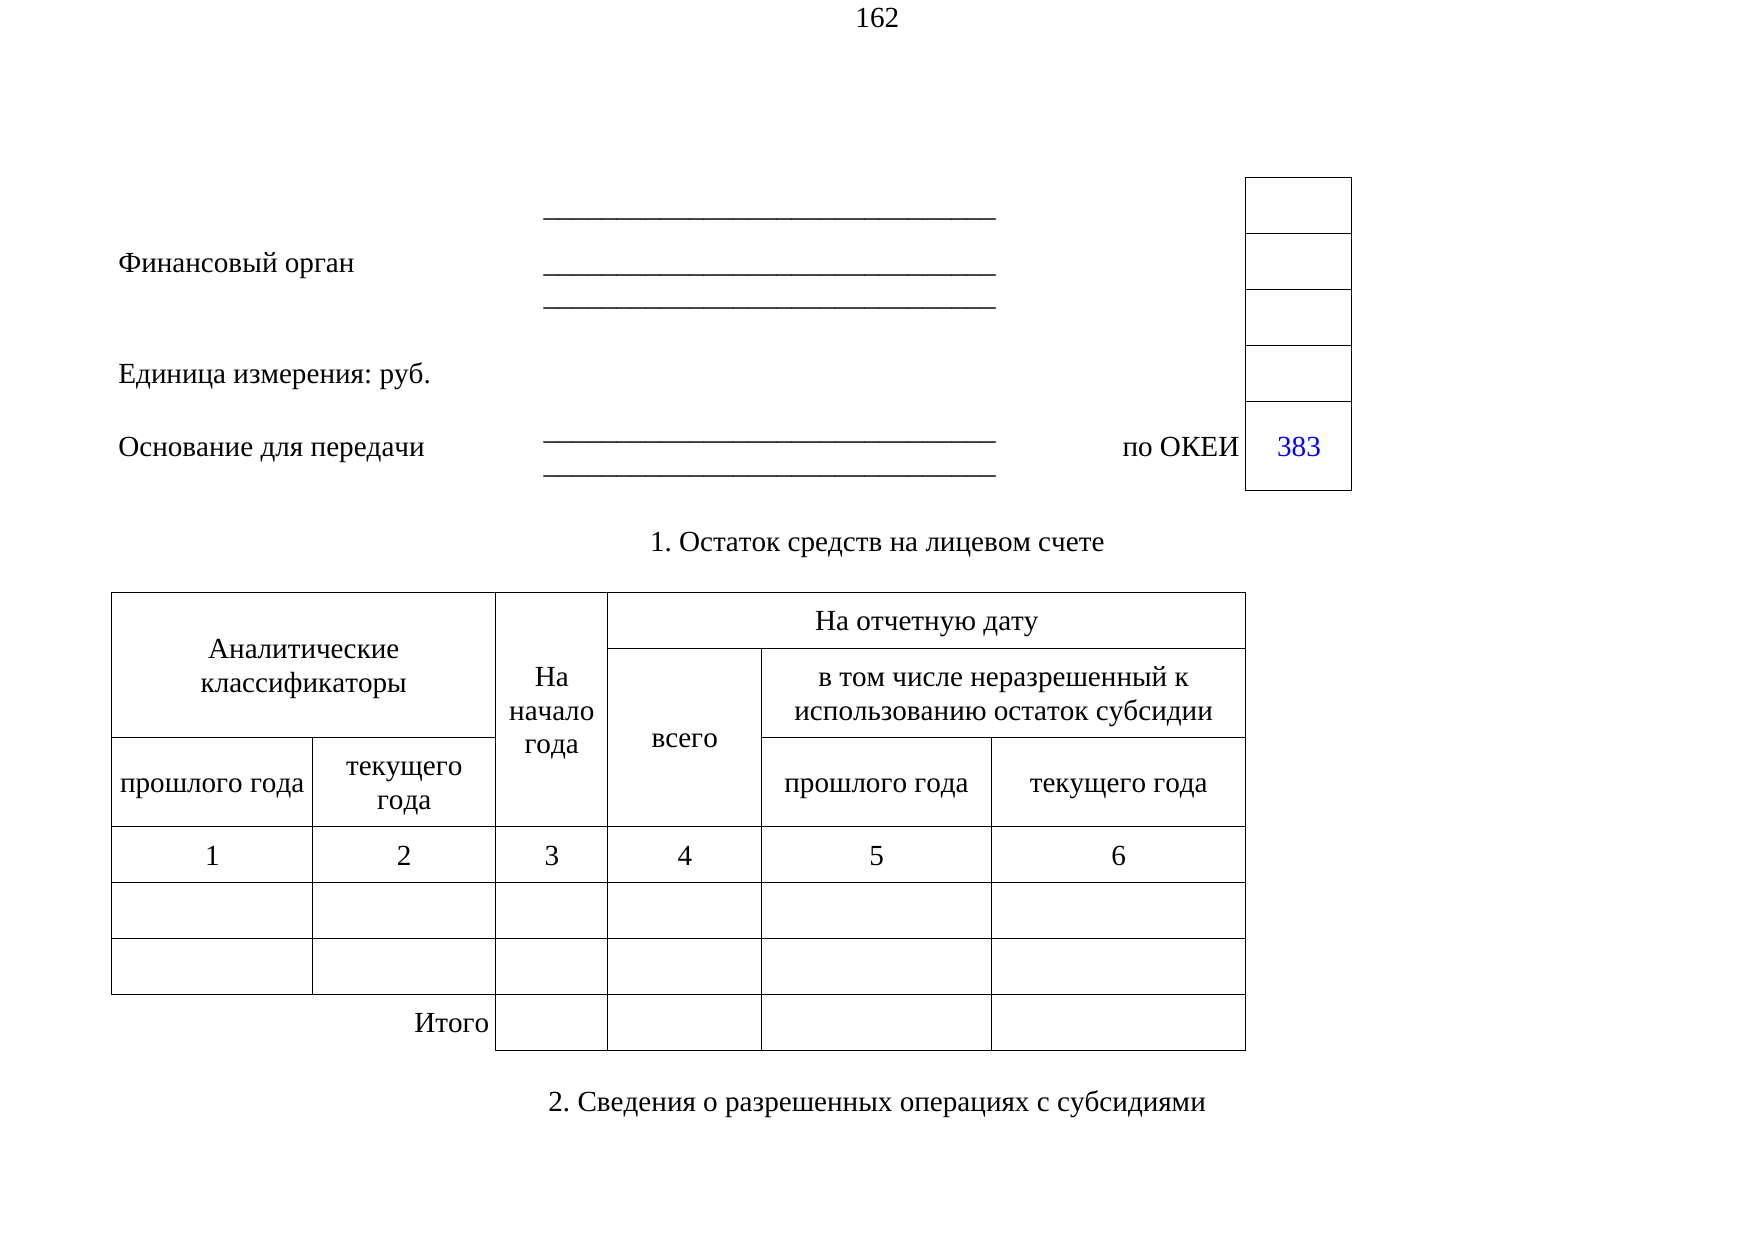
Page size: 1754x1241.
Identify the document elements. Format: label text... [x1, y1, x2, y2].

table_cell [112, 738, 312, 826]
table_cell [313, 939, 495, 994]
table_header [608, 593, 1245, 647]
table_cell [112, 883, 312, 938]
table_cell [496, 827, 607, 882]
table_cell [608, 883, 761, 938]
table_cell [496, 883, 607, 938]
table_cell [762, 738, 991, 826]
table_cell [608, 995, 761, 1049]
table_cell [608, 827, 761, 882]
text 2. Сведения о разрешенных операциях с субсидиями [118, 1084, 1636, 1118]
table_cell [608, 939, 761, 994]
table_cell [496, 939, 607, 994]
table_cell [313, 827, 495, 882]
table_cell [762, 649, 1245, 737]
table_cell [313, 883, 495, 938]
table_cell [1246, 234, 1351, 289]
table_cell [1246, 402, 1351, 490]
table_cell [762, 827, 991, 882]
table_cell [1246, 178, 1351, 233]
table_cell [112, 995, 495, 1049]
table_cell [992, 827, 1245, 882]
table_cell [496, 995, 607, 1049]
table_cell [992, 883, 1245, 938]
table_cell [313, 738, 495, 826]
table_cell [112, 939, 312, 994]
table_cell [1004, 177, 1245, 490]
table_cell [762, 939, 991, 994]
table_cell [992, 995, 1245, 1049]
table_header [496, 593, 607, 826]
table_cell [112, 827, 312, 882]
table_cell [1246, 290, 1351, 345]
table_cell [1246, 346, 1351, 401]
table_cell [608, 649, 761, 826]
text 1. Остаток средств на лицевом счете [118, 524, 1636, 558]
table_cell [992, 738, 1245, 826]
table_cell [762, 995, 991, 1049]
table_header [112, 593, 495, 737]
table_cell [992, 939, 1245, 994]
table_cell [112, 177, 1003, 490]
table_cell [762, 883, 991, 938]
